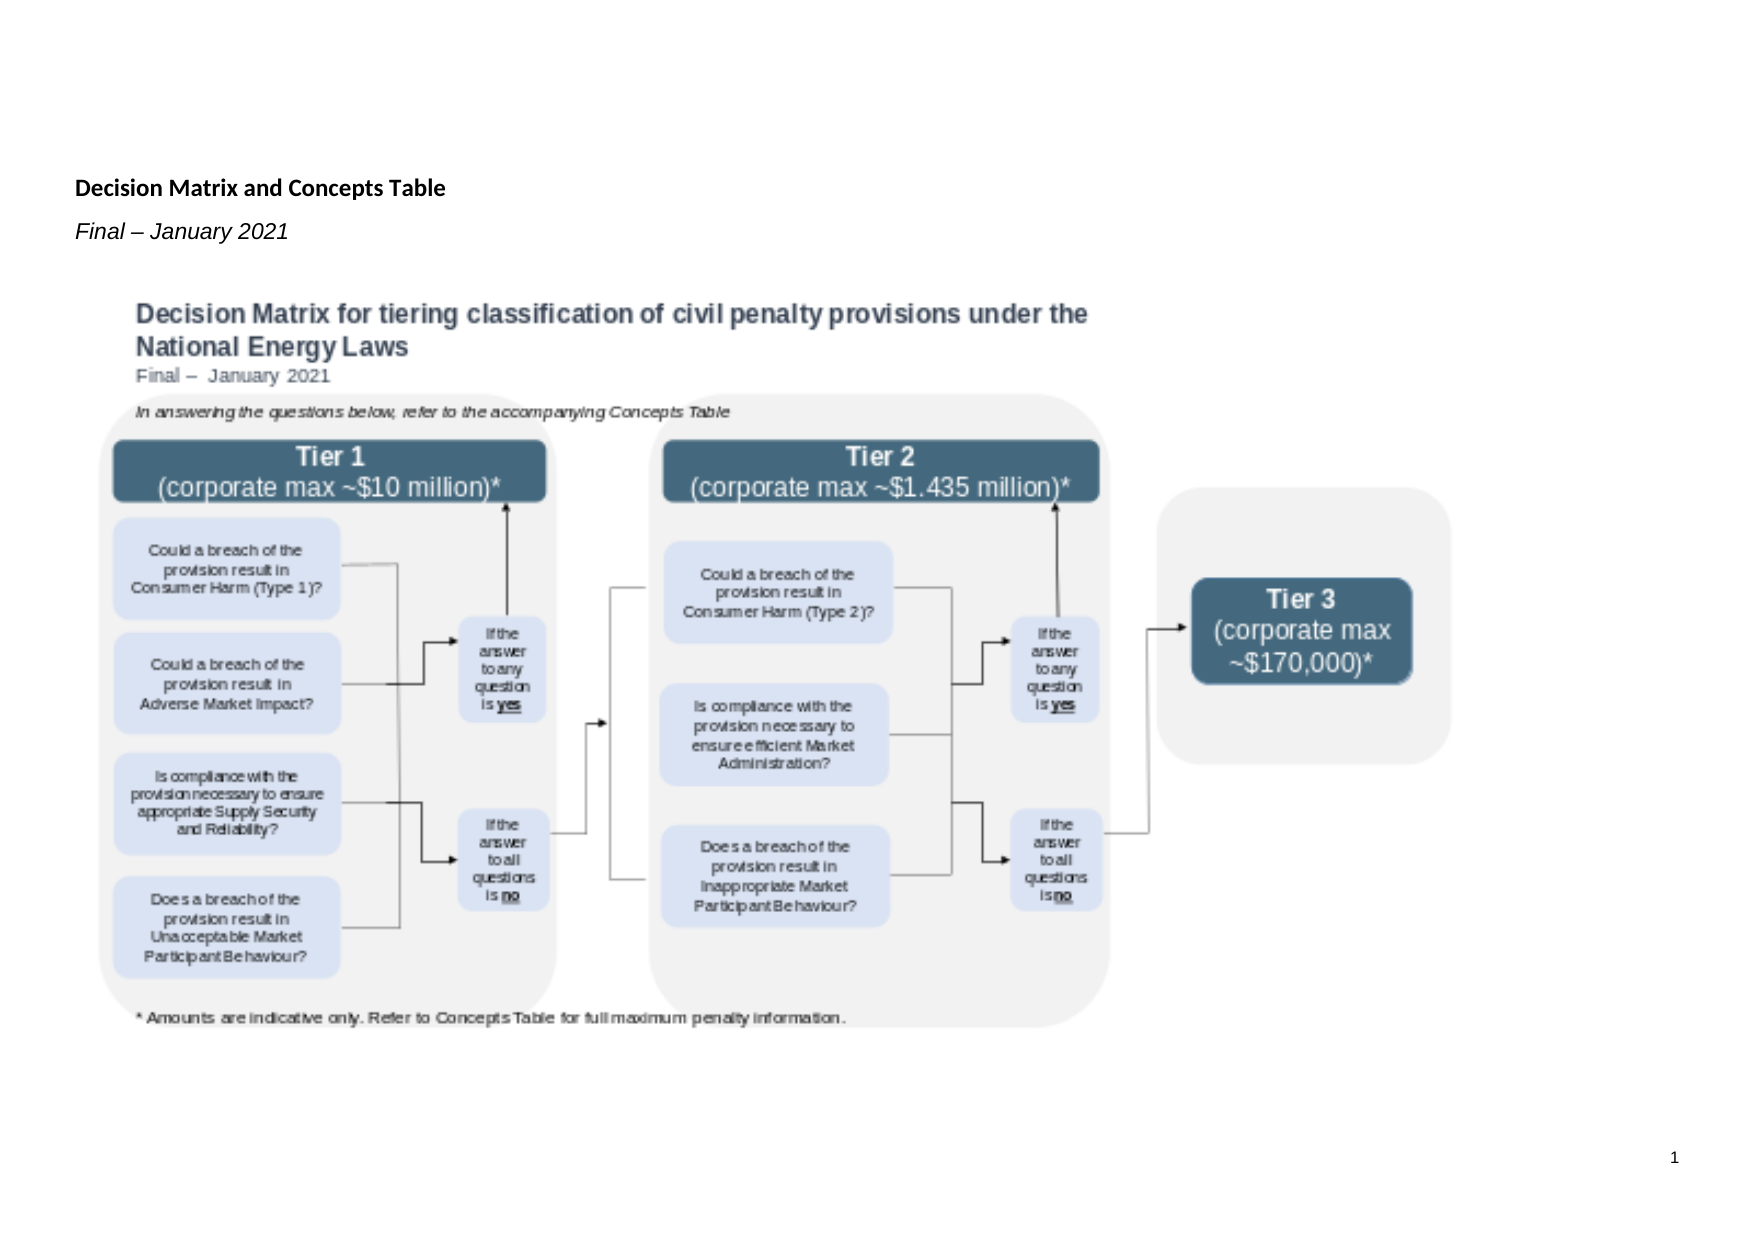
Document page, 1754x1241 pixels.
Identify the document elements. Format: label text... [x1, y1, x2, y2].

text Decision Matrix and Concepts Table [75, 172, 1679, 203]
text Final – January 2021 [75, 218, 1679, 244]
